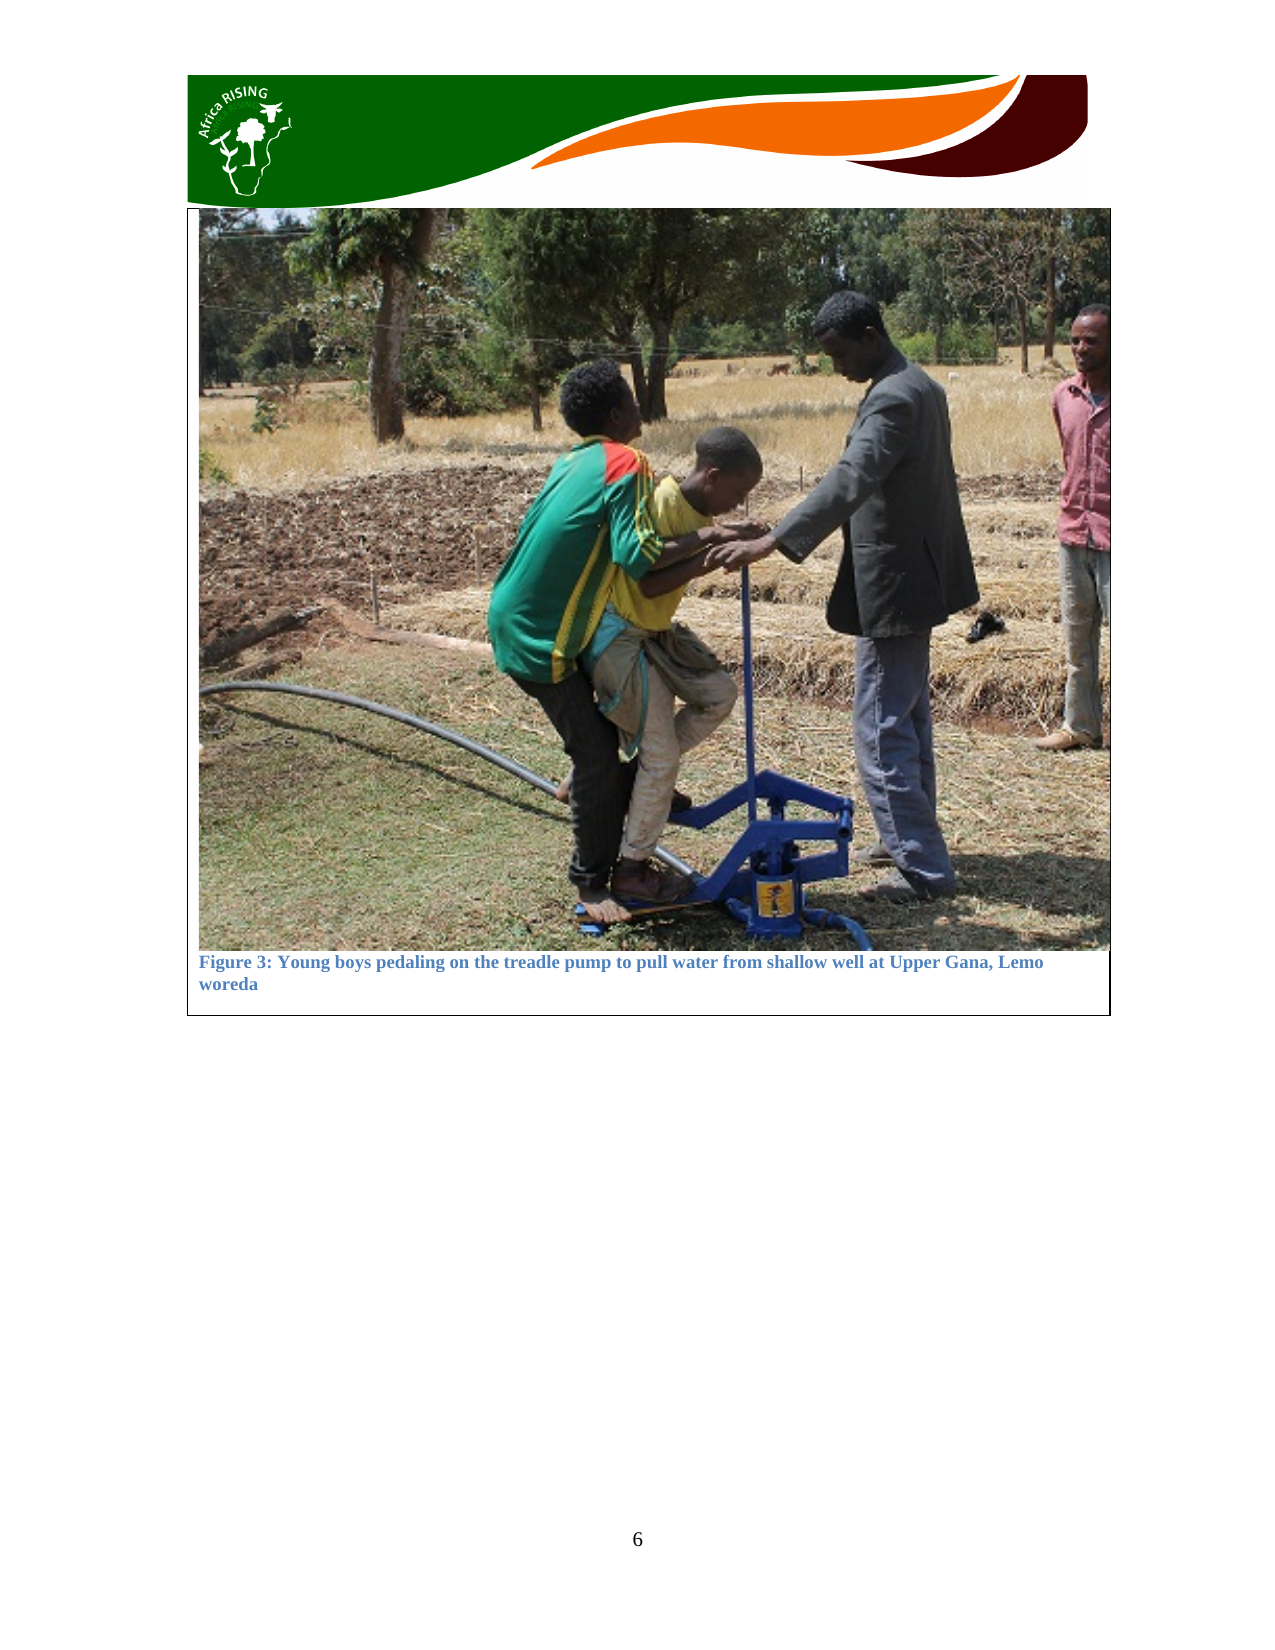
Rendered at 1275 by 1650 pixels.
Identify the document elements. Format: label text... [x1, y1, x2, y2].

picture [187, 75, 1110, 951]
table_header Case story: Was there anything that struck you as really interesting during the trip? If so, you are encouraged to briefly describe it here (with pictures if possible) so that we can share these insights with the rest of the Africa RISING team and beyond. Women see the SSI fodder development to fatten small ruminants as potential business which can be affordable with the capacity of women while men are engaged in large scale farming activities and distant jobs. Not only women led households but wives of men led households can also engage in such ‘small scale’ activities as leaders and resource managers of the activities Figure 1: A woman household head pulling water by a rope and washer pump at Karakicho, Hangacha woreda Figure 2: A woman household head planting forages at her backyard at Karakicho, Hangacha woreda Figure 3: Young boys pedaling on the treadle pump to pull water from shallow well at Upper Gana, Lemo woreda [188, 209, 1109, 1015]
